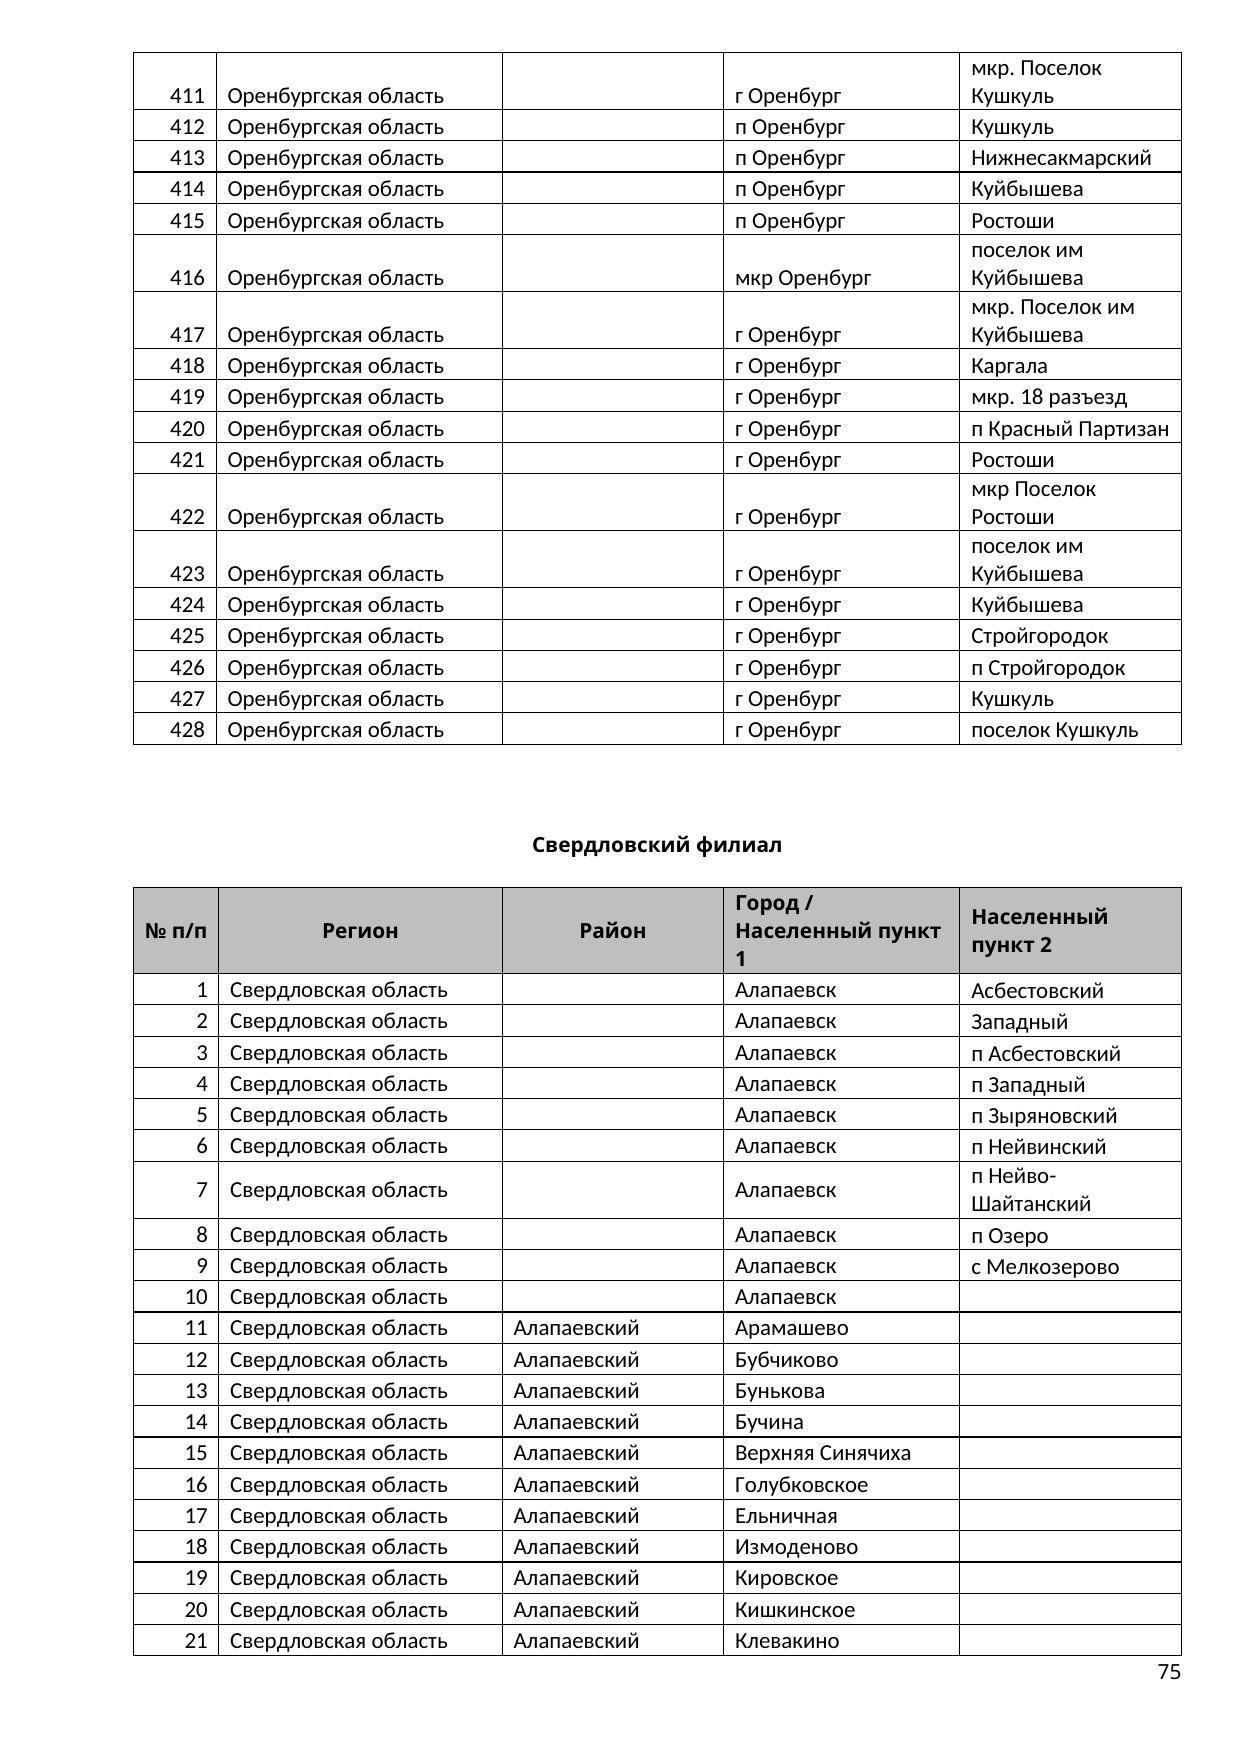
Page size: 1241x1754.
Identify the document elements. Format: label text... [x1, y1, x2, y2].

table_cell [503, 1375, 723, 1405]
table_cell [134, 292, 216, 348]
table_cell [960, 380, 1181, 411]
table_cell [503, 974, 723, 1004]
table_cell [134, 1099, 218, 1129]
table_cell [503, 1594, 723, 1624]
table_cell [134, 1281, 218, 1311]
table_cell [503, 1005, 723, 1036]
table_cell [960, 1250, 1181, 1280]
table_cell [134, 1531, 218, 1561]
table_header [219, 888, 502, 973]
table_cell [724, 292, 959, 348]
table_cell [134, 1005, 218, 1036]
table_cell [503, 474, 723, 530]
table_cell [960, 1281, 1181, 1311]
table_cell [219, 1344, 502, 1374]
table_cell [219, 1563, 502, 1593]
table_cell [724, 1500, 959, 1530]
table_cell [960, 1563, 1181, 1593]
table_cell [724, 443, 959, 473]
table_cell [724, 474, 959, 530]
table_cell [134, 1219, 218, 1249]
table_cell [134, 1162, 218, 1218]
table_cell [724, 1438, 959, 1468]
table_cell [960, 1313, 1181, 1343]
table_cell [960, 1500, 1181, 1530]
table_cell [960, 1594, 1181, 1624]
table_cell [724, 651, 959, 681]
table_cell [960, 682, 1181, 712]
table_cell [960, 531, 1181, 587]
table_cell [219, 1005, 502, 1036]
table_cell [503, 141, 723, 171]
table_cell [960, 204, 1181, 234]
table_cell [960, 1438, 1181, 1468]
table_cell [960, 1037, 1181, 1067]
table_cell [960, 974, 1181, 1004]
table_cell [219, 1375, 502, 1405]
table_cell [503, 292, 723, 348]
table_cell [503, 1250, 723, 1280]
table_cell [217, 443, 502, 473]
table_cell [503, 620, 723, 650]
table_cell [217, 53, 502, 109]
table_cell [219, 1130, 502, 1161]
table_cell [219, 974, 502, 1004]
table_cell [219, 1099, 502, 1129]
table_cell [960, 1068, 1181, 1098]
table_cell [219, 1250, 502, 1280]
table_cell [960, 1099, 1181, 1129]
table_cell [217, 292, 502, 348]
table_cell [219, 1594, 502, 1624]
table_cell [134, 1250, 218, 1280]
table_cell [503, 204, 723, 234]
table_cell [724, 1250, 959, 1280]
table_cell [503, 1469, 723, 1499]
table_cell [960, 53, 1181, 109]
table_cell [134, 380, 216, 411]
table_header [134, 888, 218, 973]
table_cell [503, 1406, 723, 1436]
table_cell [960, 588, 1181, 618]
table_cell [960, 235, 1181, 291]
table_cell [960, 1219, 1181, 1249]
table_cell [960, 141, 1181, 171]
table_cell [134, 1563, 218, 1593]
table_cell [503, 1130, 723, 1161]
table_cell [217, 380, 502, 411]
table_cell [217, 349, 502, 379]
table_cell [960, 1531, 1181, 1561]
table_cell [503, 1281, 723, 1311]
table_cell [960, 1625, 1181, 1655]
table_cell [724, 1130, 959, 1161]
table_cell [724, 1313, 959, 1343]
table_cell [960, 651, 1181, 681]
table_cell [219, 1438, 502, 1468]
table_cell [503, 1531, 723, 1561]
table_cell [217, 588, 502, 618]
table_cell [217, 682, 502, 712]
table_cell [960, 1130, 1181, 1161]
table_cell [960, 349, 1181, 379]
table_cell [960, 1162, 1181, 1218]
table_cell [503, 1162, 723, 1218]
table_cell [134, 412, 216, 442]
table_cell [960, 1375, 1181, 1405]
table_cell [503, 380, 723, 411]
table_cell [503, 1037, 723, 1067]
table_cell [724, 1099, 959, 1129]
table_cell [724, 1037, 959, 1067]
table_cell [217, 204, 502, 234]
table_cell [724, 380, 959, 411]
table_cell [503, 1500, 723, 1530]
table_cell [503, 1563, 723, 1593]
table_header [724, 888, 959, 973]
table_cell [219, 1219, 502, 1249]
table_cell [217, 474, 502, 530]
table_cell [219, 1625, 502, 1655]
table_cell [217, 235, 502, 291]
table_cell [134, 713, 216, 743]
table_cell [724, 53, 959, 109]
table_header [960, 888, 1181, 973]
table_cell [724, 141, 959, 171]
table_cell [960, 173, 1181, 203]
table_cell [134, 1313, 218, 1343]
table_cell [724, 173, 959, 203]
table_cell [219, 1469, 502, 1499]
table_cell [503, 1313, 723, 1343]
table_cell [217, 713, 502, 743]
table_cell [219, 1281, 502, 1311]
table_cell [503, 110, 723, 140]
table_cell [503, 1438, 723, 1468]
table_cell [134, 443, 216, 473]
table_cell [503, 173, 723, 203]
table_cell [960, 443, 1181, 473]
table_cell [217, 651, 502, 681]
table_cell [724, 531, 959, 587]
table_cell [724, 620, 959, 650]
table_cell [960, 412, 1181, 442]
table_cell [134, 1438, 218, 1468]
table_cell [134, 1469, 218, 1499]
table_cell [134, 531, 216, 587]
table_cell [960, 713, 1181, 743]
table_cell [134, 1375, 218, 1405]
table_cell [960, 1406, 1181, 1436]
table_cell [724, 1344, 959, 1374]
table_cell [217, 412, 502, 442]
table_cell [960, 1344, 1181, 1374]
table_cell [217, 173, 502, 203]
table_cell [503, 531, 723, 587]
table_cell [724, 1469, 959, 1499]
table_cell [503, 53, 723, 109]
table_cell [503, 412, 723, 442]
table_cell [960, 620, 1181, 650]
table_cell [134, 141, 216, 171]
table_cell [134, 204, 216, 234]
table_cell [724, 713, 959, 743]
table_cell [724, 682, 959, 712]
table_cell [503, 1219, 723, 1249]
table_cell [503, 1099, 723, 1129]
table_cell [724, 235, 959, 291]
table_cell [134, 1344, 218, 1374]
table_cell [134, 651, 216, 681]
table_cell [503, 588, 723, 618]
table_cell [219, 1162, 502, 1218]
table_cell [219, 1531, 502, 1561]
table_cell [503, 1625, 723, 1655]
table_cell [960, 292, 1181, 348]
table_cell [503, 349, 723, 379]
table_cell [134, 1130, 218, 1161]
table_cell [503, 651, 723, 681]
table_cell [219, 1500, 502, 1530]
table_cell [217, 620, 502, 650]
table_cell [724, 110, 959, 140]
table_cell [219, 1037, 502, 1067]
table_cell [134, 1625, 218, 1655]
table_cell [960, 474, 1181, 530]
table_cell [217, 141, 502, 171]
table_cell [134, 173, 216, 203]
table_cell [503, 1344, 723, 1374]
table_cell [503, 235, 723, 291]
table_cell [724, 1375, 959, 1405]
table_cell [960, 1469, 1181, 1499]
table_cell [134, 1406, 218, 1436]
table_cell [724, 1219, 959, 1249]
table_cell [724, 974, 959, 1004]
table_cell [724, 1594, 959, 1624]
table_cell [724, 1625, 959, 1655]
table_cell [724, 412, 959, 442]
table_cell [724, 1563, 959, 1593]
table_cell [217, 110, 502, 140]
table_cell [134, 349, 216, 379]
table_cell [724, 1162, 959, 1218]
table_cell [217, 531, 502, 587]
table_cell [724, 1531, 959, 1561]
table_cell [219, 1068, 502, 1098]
text Свердловский филиал [133, 830, 1181, 858]
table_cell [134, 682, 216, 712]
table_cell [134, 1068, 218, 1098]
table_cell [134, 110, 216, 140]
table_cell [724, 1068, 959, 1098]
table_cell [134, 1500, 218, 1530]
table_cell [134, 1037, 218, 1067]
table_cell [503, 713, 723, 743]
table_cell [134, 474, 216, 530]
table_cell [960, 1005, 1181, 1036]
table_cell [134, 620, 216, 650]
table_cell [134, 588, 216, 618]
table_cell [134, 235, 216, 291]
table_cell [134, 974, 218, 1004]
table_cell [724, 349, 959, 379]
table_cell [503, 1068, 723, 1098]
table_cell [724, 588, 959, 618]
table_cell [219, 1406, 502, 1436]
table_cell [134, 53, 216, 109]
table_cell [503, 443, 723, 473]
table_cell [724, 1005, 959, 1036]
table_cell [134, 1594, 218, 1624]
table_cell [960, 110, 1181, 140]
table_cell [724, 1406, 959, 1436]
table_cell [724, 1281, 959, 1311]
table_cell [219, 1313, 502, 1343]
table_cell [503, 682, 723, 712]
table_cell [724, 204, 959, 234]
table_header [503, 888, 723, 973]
